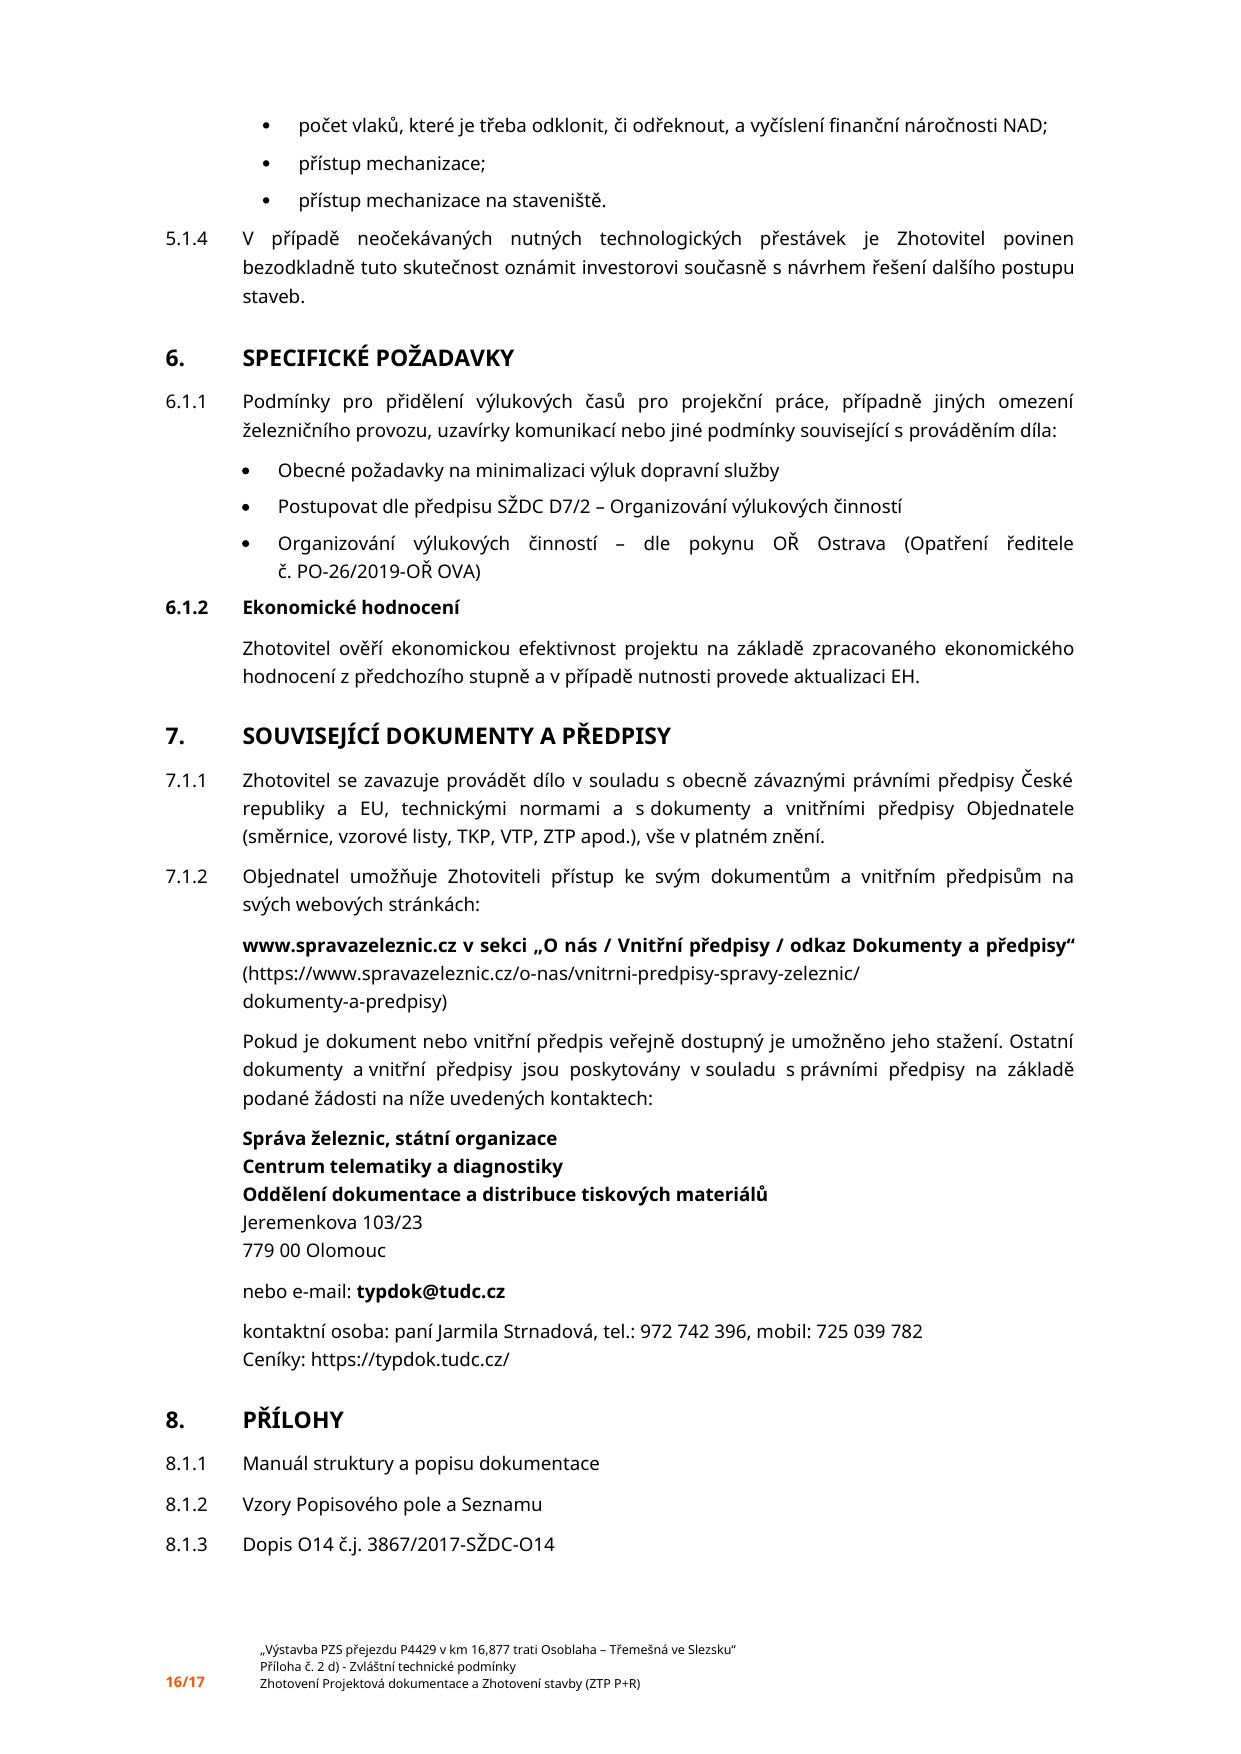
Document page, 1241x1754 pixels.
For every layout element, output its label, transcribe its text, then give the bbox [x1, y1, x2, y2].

text 779 00 Olomouc [242, 1237, 1075, 1263]
text Manuál struktury a popisu dokumentace [165, 1451, 1075, 1476]
text Podmínky pro přidělení výlukových časů pro projekční práce, případně jiných omezení železničního provozu, uzavírky komunikací nebo jiné podmínky související s prováděním díla: [165, 389, 1075, 442]
text nebo e-mail: typdok@tudc.cz [242, 1278, 1075, 1303]
text PŘÍLOHY [165, 1404, 1075, 1435]
text Správa železnic, státní organizace [242, 1125, 1075, 1151]
text SPECIFICKÉ POŽADAVKY [165, 342, 1075, 373]
text Objednatel umožňuje Zhotoviteli přístup ke svým dokumentům a vnitřním předpisům na svých webových stránkách: [165, 864, 1075, 917]
text Zhotovitel se zavazuje provádět dílo v souladu s obecně závaznými právními předpisy České republiky a EU, technickými normami a s dokumenty a vnitřními předpisy Objednatele (směrnice, vzorové listy, TKP, VTP, ZTP apod.), vše v platném znění. [165, 767, 1075, 849]
text Dopis O14 č.j. 3867/2017-SŽDC-O14 [165, 1532, 1075, 1557]
text V případě neočekávaných nutných technologických přestávek je Zhotovitel povinen bezodkladně tuto skutečnost oznámit investorovi současně s návrhem řešení dalšího postupu staveb. [165, 225, 1075, 309]
list Obecné požadavky na minimalizaci výluk dopravní služby [242, 457, 1075, 483]
text Centrum telematiky a diagnostiky [242, 1153, 1075, 1179]
list Zhotovitel ověří ekonomickou efektivnost projektu na základě zpracovaného ekonomického hodnocení z předchozího stupně a v případě nutnosti provede aktualizaci EH. [242, 635, 1075, 688]
text Oddělení dokumentace a distribuce tiskových materiálů [242, 1181, 1075, 1207]
text Pokud je dokument nebo vnitřní předpis veřejně dostupný je umožněno jeho stažení. Ostatní dokumenty a vnitřní předpisy jsou poskytovány v souladu s právními předpisy na základě podané žádosti na níže uvedených kontaktech: [242, 1029, 1075, 1110]
text SOUVISEJÍCÍ DOKUMENTY A PŘEDPISY [165, 720, 1075, 751]
list přístup mechanizace na staveniště. [263, 187, 1075, 213]
list Postupovat dle předpisu SŽDC D7/2 – Organizování výlukových činností [242, 494, 1075, 519]
text Ceníky: https://typdok.tudc.cz/ [242, 1346, 1075, 1372]
text www.spravazeleznic.cz v sekci „O nás / Vnitřní předpisy / odkaz Dokumenty a předpisy“ (https://www.spravazeleznic.cz/o-nas/vnitrni-predpisy-spravy-zeleznic/ dokumenty-a-predpisy) [242, 932, 1075, 1014]
text Ekonomické hodnocení [165, 594, 1075, 620]
text Jeremenkova 103/23 [242, 1209, 1075, 1235]
list počet vlaků, které je třeba odklonit, či odřeknout, a vyčíslení finanční náročnosti NAD; [263, 112, 1075, 138]
list přístup mechanizace; [263, 150, 1075, 175]
list Organizování výlukových činností – dle pokynu OŘ Ostrava (Opatření ředitele č. PO-26/2019-OŘ OVA) [242, 530, 1075, 584]
text Vzory Popisového pole a Seznamu [165, 1491, 1075, 1517]
text kontaktní osoba: paní Jarmila Strnadová, tel.: 972 742 396, mobil: 725 039 782 [242, 1318, 1075, 1344]
